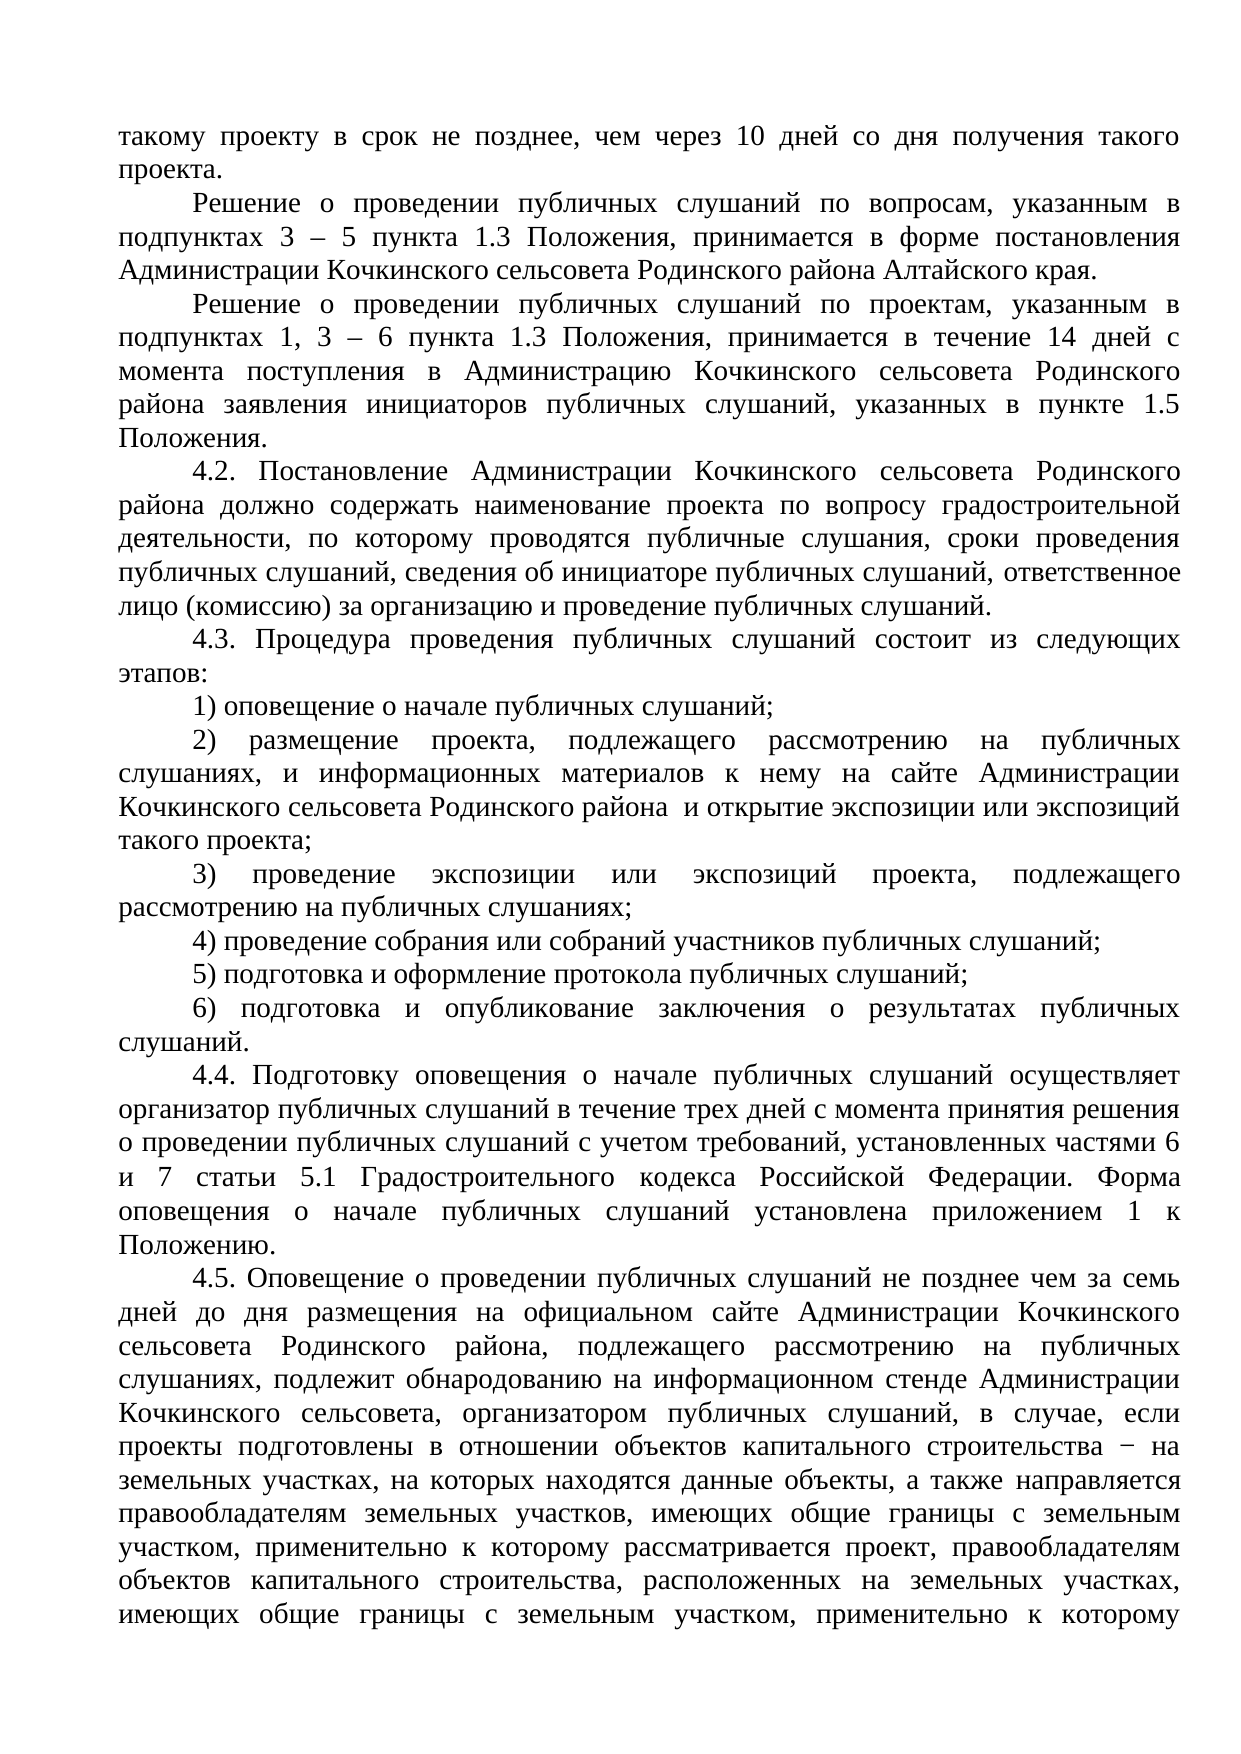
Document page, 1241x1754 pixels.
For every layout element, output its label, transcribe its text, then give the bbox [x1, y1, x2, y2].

text 4.4. Подготовку оповещения о начале публичных слушаний осуществляет организатор публичных слушаний в течение трех дней с момента принятия решения о проведении публичных слушаний с учетом требований, установленных частями 6 и 7 статьи 5.1 Градостроительного кодекса Российской Федерации. Форма оповещения о начале публичных слушаний установлена приложением 1 к Положению. [118, 1057, 1181, 1261]
text 6) подготовка и опубликование заключения о результатах публичных слушаний. [118, 990, 1181, 1057]
text Решение о проведении публичных слушаний по вопросам, указанным в подпунктах 3 – 5 пункта 1.3 Положения, принимается в форме постановления Администрации Кочкинского сельсовета Родинского района Алтайского края. [118, 185, 1181, 286]
text 3) проведение экспозиции или экспозиций проекта, подлежащего рассмотрению на публичных слушаниях; [118, 856, 1181, 923]
text 5) подготовка и оформление протокола публичных слушаний; [118, 957, 1181, 990]
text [118, 1261, 1181, 1629]
text 2) размещение проекта, подлежащего рассмотрению на публичных слушаниях, и информационных материалов к нему на сайте Администрации Кочкинского сельсовета Родинского района и открытие экспозиции или экспозиций такого проекта; [118, 722, 1181, 856]
text 4.3. Процедура проведения публичных слушаний состоит из следующих этапов: [118, 621, 1181, 688]
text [118, 118, 1181, 185]
text 4) проведение собрания или собраний участников публичных слушаний; [118, 923, 1181, 957]
text 4.2. Постановление Администрации Кочкинского сельсовета Родинского района должно содержать наименование проекта по вопросу градостроительной деятельности, по которому проводятся публичные слушания, сроки проведения публичных слушаний, сведения об инициаторе публичных слушаний, ответственное лицо (комиссию) за организацию и проведение публичных слушаний. [118, 453, 1181, 487]
text 1) оповещение о начале публичных слушаний; [118, 688, 1181, 722]
text Решение о проведении публичных слушаний по проектам, указанным в подпунктах 1, 3 – 6 пункта 1.3 Положения, принимается в течение 14 дней с момента поступления в Администрацию Кочкинского сельсовета Родинского района заявления инициаторов публичных слушаний, указанных в пункте 1.5 Положения. [118, 286, 1181, 453]
text 4.2. Постановление Администрации Кочкинского сельсовета Родинского района должно содержать наименование проекта по вопросу градостроительной деятельности, по которому проводятся публичные слушания, сроки проведения публичных слушаний, сведения об инициаторе публичных слушаний, ответственное лицо (комиссию) за организацию и проведение публичных слушаний. [118, 554, 1181, 621]
